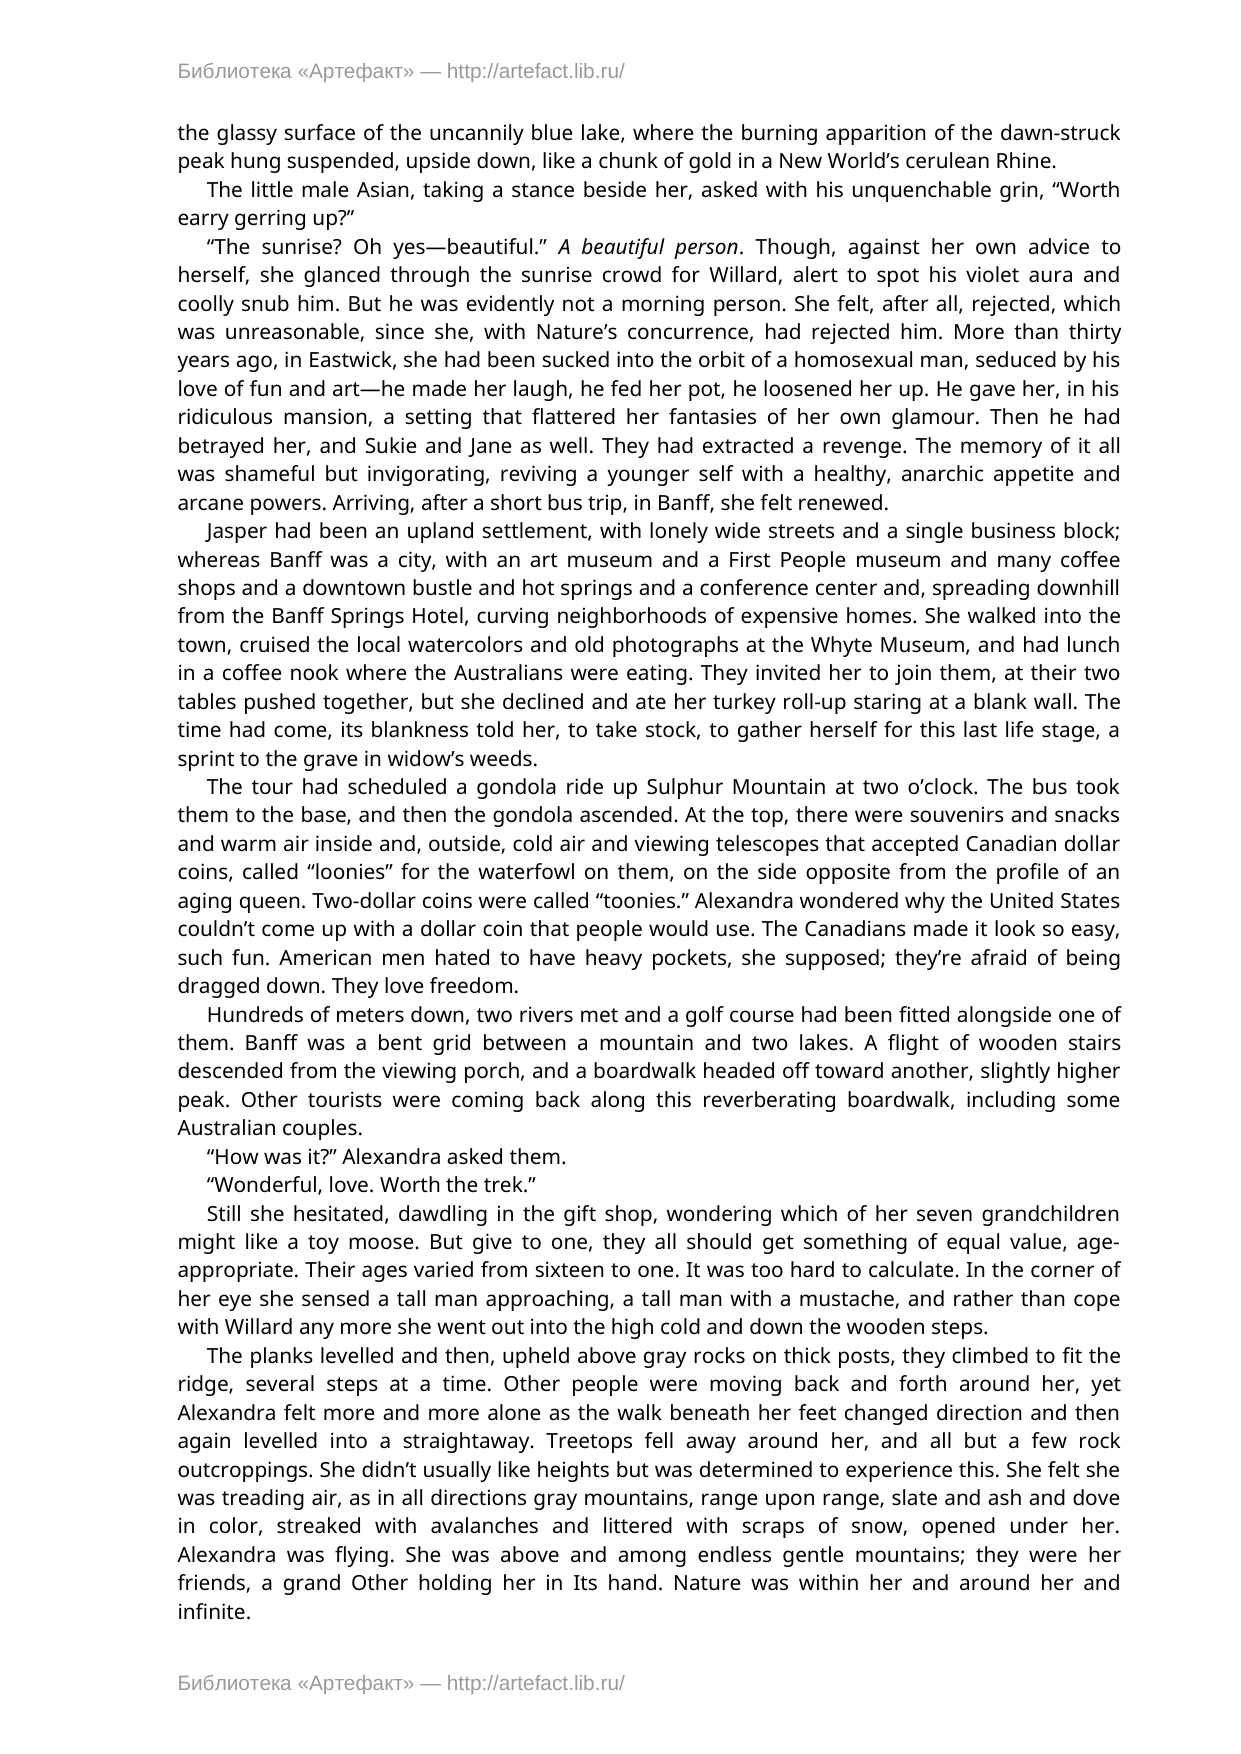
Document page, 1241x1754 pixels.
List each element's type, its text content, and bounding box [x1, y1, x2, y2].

text “The sunrise? Oh yes—beautiful.” A beautiful person. Though, against her own advice to herself, she glanced through the sunrise crowd for Willard, alert to spot his violet aura and coolly snub him. But he was evidently not a morning person. She felt, after all, rejected, which was unreasonable, since she, with Nature’s concurrence, had rejected him. More than thirty years ago, in Eastwick, she had been sucked into the orbit of a homosexual man, seduced by his love of fun and art—he made her laugh, he fed her pot, he loosened her up. He gave her, in his ridiculous mansion, a setting that flattered her fantasies of her own glamour. Then he had betrayed her, and Sukie and Jane as well. They had extracted a revenge. The memory of it all was shameful but invigorating, reviving a younger self with a healthy, anarchic appetite and arcane powers. Arriving, after a short bus trip, in Banff, she felt renewed. [177, 232, 1122, 516]
text Still she hesitated, dawdling in the gift shop, wondering which of her seven grandchildren might like a toy moose. But give to one, they all should get something of equal value, age-appropriate. Their ages varied from sixteen to one. It was too hard to calculate. In the corner of her eye she sensed a tall man approaching, a tall man with a mustache, and rather than cope with Willard any more she went out into the high cold and down the wooden steps. [177, 1199, 1122, 1341]
text Jasper had been an upland settlement, with lonely wide streets and a single business block; whereas Banff was a city, with an art museum and a First People museum and many coffee shops and a downtown bustle and hot springs and a conference center and, spreading downhill from the Banff Springs Hotel, curving neighborhoods of expensive homes. She walked into the town, cruised the local watercolors and old photographs at the Whyte Museum, and had lunch in a coffee nook where the Australians were eating. They invited her to join them, at their two tables pushed together, but she declined and ate her turkey roll-up staring at a blank wall. The time had come, its blankness told her, to take stock, to gather herself for this last life stage, a sprint to the grave in widow’s weeds. [177, 516, 1122, 772]
text The tour had scheduled a gondola ride up Sulphur Mountain at two o’clock. The bus took them to the base, and then the gondola ascended. At the top, there were souvenirs and snacks and warm air inside and, outside, cold air and viewing telescopes that accepted Canadian dollar coins, called “loonies” for the waterfowl on them, on the side opposite from the profile of an aging queen. Two-dollar coins were called “toonies.” Alexandra wondered why the United States couldn’t come up with a dollar coin that people would use. The Canadians made it look so easy, such fun. American men hated to have heavy pockets, she supposed; they’re afraid of being dragged down. They love freedom. [177, 772, 1122, 1000]
text The planks levelled and then, upheld above gray rocks on thick posts, they climbed to fit the ridge, several steps at a time. Other people were moving back and forth around her, yet Alexandra felt more and more alone as the walk beneath her feet changed direction and then again levelled into a straightaway. Treetops fell away around her, and all but a few rock outcroppings. She didn’t usually like heights but was determined to experience this. She felt she was treading air, as in all directions gray mountains, range upon range, slate and ash and dove in color, streaked with avalanches and littered with scraps of snow, opened under her. Alexandra was flying. She was above and among endless gentle mountains; they were her friends, a grand Other holding her in Its hand. Nature was within her and around her and infinite. [177, 1341, 1122, 1625]
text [177, 118, 1122, 175]
text Hundreds of meters down, two rivers met and a golf course had been fitted alongside one of them. Banff was a bent grid between a mountain and two lakes. A flight of wooden stairs descended from the viewing porch, and a boardwalk headed off toward another, slightly higher peak. Other tourists were coming back along this reverberating boardwalk, including some Australian couples. [177, 1000, 1122, 1142]
text “Wonderful, love. Worth the trek.” [177, 1170, 1122, 1199]
text The little male Asian, taking a stance beside her, asked with his unquenchable grin, “Worth earry gerring up?” [177, 175, 1122, 232]
text “How was it?” Alexandra asked them. [177, 1142, 1122, 1170]
